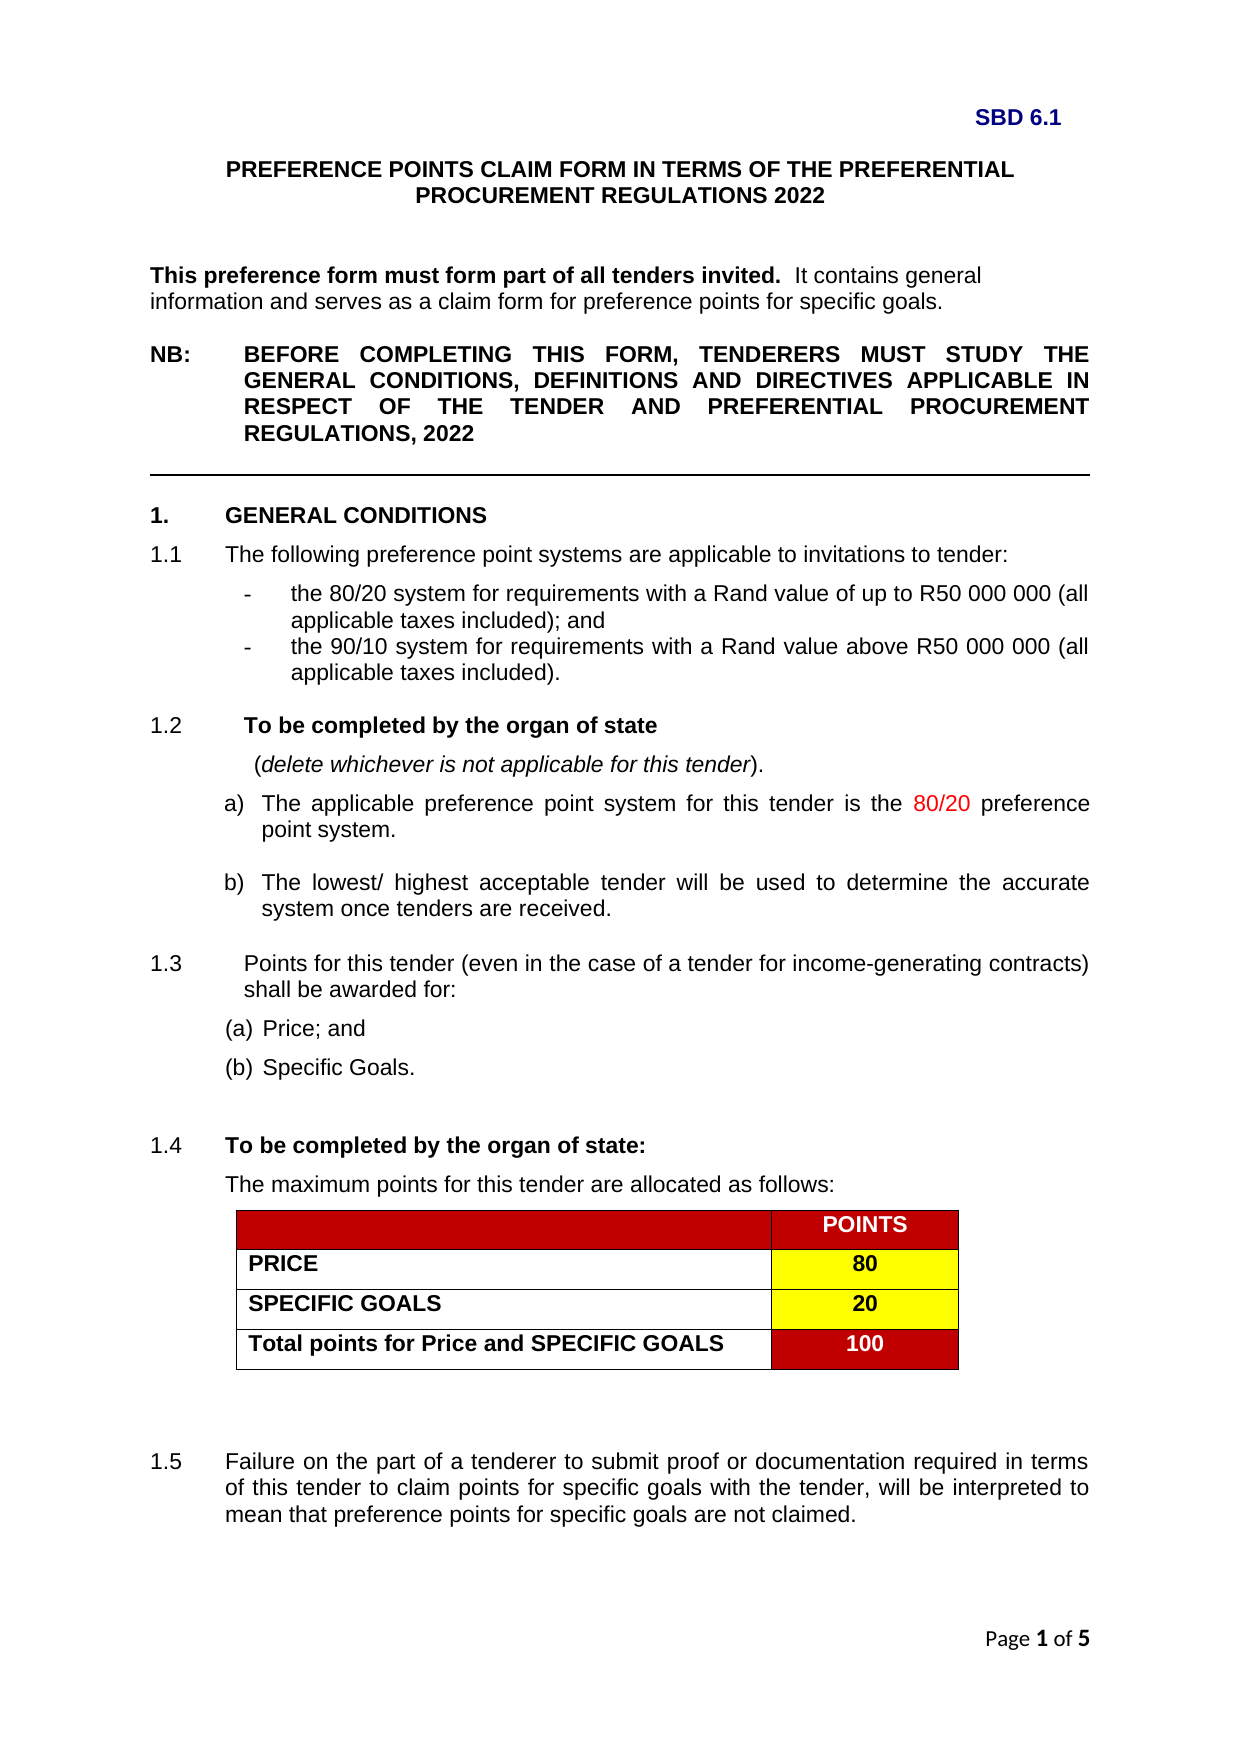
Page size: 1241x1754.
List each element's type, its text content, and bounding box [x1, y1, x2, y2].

list the 80/20 system for requirements with a Rand value of up to R50 000 000 (all applicable taxes included); and [244, 580, 1090, 633]
list To be completed by the organ of state [150, 712, 1090, 738]
text PREFERENCE POINTS CLAIM FORM IN TERMS OF THE PREFERENTIAL PROCUREMENT REGULATIONS 2022 [150, 156, 1090, 209]
text SBD 6.1 [150, 103, 1090, 130]
list the 90/10 system for requirements with a Rand value above R50 000 000 (all applicable taxes included). [244, 633, 1090, 686]
list Points for this tender (even in the case of a tender for income-generating contracts) shall be awarded for: [150, 950, 1090, 1003]
text The maximum points for this tender are allocated as follows: [225, 1171, 1090, 1197]
list The lowest/ highest acceptable tender will be used to determine the accurate system once tenders are received. [224, 869, 1090, 922]
table_header [237, 1211, 771, 1249]
list The following preference point systems are applicable to invitations to tender: [150, 541, 1090, 568]
text This preference form must form part of all tenders invited. It contains general information and serves as a claim form for preference points for specific goals. [150, 262, 1090, 314]
list Price; and [225, 1015, 1090, 1042]
list Specific Goals. [225, 1054, 1090, 1080]
table_header POINTS [772, 1211, 958, 1249]
list GENERAL CONDITIONS [150, 502, 1090, 529]
table_cell SPECIFIC GOALS [237, 1290, 771, 1329]
text (delete whichever is not applicable for this tender). [150, 751, 1090, 777]
table_cell 100 [772, 1330, 958, 1369]
list To be completed by the organ of state: [150, 1132, 1090, 1158]
table_cell PRICE [237, 1250, 771, 1289]
list Failure on the part of a tenderer to submit proof or documentation required in terms of this tender to claim points for specific goals with the tender, will be interpreted to mean that preference points for specific goals are not claimed. [150, 1448, 1090, 1527]
list The applicable preference point system for this tender is the 80/20 preference point system. [224, 790, 1090, 842]
text NB: BEFORE COMPLETING THIS FORM, TENDERERS MUST STUDY THE GENERAL CONDITIONS, DEFINITIONS AND DIRECTIVES APPLICABLE IN RESPECT OF THE TENDER AND PREFERENTIAL PROCUREMENT REGULATIONS, 2022 [150, 341, 1090, 446]
table_cell 20 [772, 1290, 958, 1329]
table_cell Total points for Price and SPECIFIC GOALS [237, 1330, 771, 1369]
table_cell 80 [772, 1250, 958, 1289]
